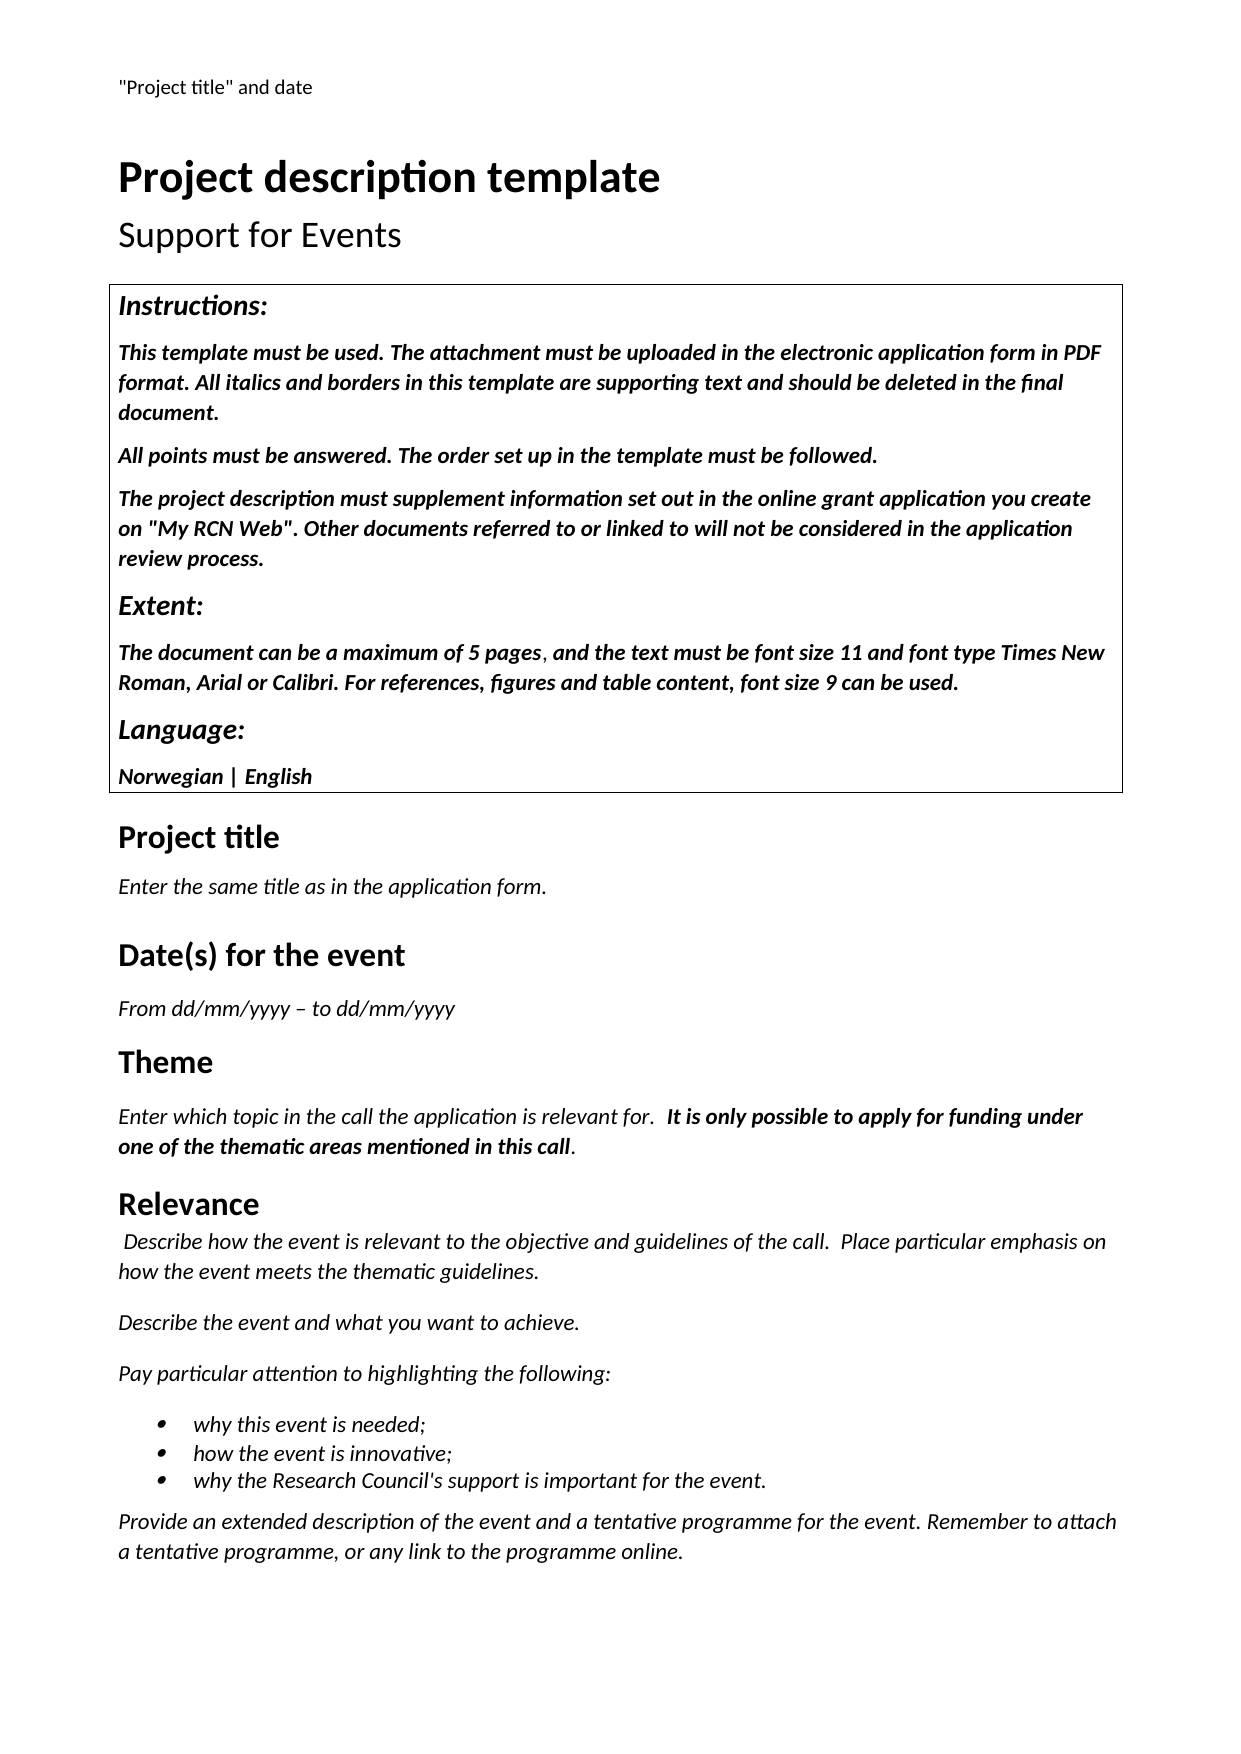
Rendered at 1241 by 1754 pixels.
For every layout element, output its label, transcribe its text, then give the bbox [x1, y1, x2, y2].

list how the event is innovative; [156, 1439, 1122, 1467]
text This template must be used. The attachment must be uploaded in the electronic application form in PDF format. All italics and borders in this template are supporting text and should be deleted in the final document. [110, 335, 1122, 427]
text Project title [118, 816, 1122, 857]
text The project description must supplement information set out in the online grant application you create on "My RCN Web". Other documents referred to or linked to will not be considered in the application review process. [110, 481, 1122, 572]
subtitle Relevance [118, 1183, 1122, 1224]
text All points must be answered. The order set up in the template must be followed. [110, 438, 1122, 469]
text Extent: [110, 584, 1122, 623]
text Enter the same title as in the application form. Date(s) for the event [118, 872, 1122, 975]
text The document can be a maximum of 5 pages, and the text must be font size 11 and font type Times New Roman, Arial or Calibri. For references, figures and table content, font size 9 can be used. [110, 635, 1122, 696]
list why the Research Council's support is important for the event. [156, 1467, 1122, 1495]
text Instructions: [110, 285, 1122, 323]
text Norwegian | English [110, 759, 1122, 792]
text Describe the event and what you want to achieve. [118, 1308, 1122, 1337]
text From dd/mm/yyyy – to dd/mm/yyyy [118, 994, 1122, 1023]
text Pay particular attention to highlighting the following: [118, 1359, 1122, 1388]
text Project description template Support for Events [118, 148, 1122, 256]
text Enter which topic in the call the application is relevant for. It is only possible to apply for funding under one of the thematic areas mentioned in this call. [118, 1102, 1122, 1160]
list why this event is needed; [156, 1411, 1122, 1439]
text Theme [118, 1041, 1122, 1082]
text Language: [110, 708, 1122, 747]
text Provide an extended description of the event and a tentative programme for the event. Remember to attach a tentative programme, or any link to the programme online. [118, 1507, 1122, 1565]
text Describe how the event is relevant to the objective and guidelines of the call. Place particular emphasis on how the event meets the thematic guidelines. [118, 1227, 1122, 1286]
